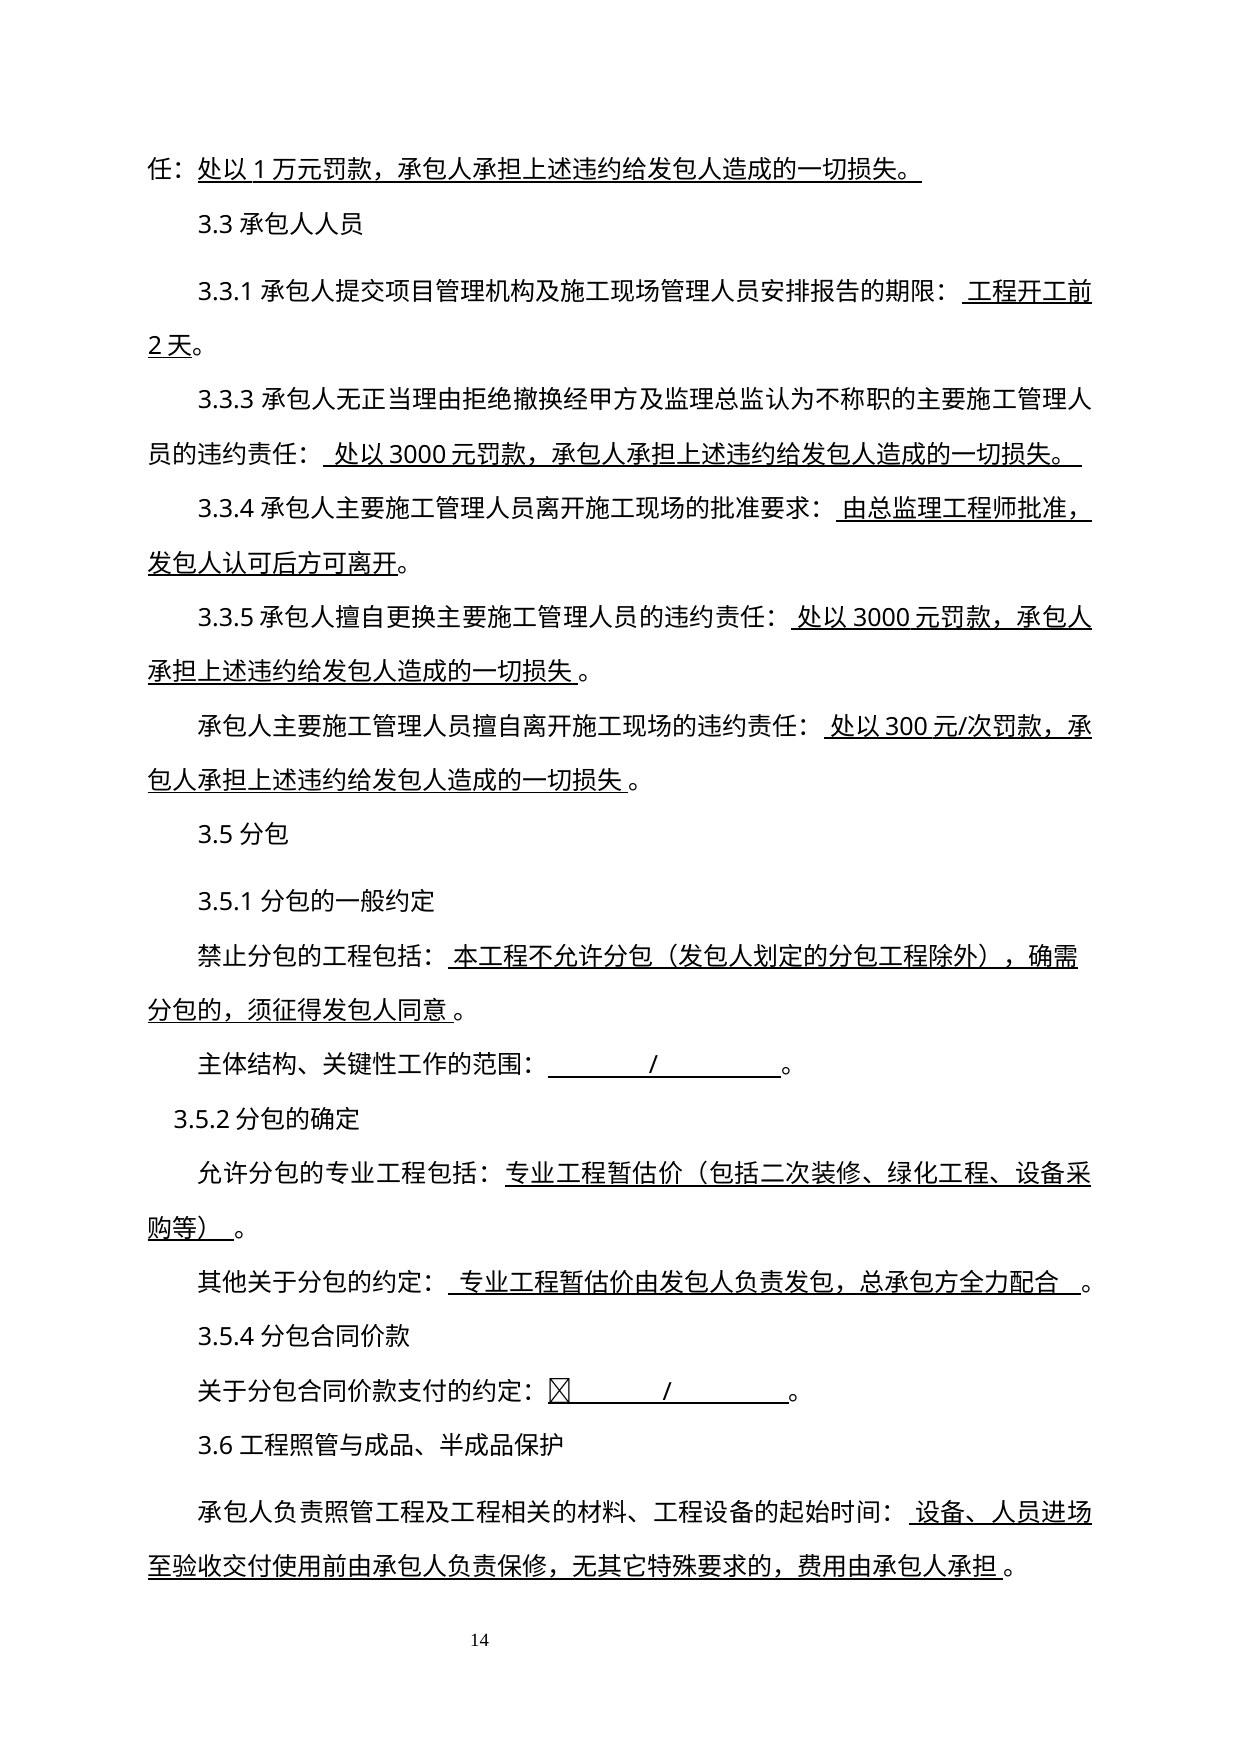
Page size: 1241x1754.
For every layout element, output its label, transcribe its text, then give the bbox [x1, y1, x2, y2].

text 3.5.2分包的确定 [148, 1099, 1093, 1136]
text 其他关于分包的约定： 专业工程暂估价由发包人负责发包，总承包方全力配合 。 [148, 1262, 1093, 1299]
text 承包人主要施工管理人员擅自离开施工现场的违约责任： 处以300元/次罚款，承包人承担上述违约给发包人造成的一切损失 。 [148, 706, 1093, 797]
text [148, 150, 1093, 186]
text 3.3.3 承包人无正当理由拒绝撤换经甲方及监理总监认为不称职的主要施工管理人员的违约责任： 处以3000元罚款，承包人承担上述违约给发包人造成的一切损失。 [148, 380, 1093, 471]
text 允许分包的专业工程包括：专业工程暂估价（包括二次装修、绿化工程、设备采购等） 。 [148, 1154, 1093, 1244]
text 3.3.4 承包人主要施工管理人员离开施工现场的批准要求： 由总监理工程师批准，发包人认可后方可离开。 [148, 489, 1093, 579]
text 3.3.1 承包人提交项目管理机构及施工现场管理人员安排报告的期限： 工程开工前2天。 [148, 271, 1093, 362]
text 3.5 分包 [148, 815, 1093, 851]
text 3.5.1 分包的一般约定 [148, 882, 1093, 918]
text 主体结构、关键性工作的范围： / 。 [148, 1045, 1093, 1081]
text 3.3.5承包人擅自更换主要施工管理人员的违约责任： 处以3000元罚款，承包人承担上述违约给发包人造成的一切损失 。 [148, 597, 1093, 688]
text 3.3 承包人人员 [148, 204, 1093, 241]
text 禁止分包的工程包括： 本工程不允许分包（发包人划定的分包工程除外），确需分包的，须征得发包人同意 。 [148, 936, 1093, 1027]
text 关于分包合同价款支付的约定： / 。 [148, 1371, 1093, 1407]
text 3.6 工程照管与成品、半成品保护 [148, 1426, 1093, 1462]
text 3.5.4 分包合同价款 [148, 1317, 1093, 1353]
text 承包人负责照管工程及工程相关的材料、工程设备的起始时间： 设备、人员进场至验收交付使用前由承包人负责保修，无其它特殊要求的，费用由承包人承担 。 [148, 1492, 1093, 1583]
